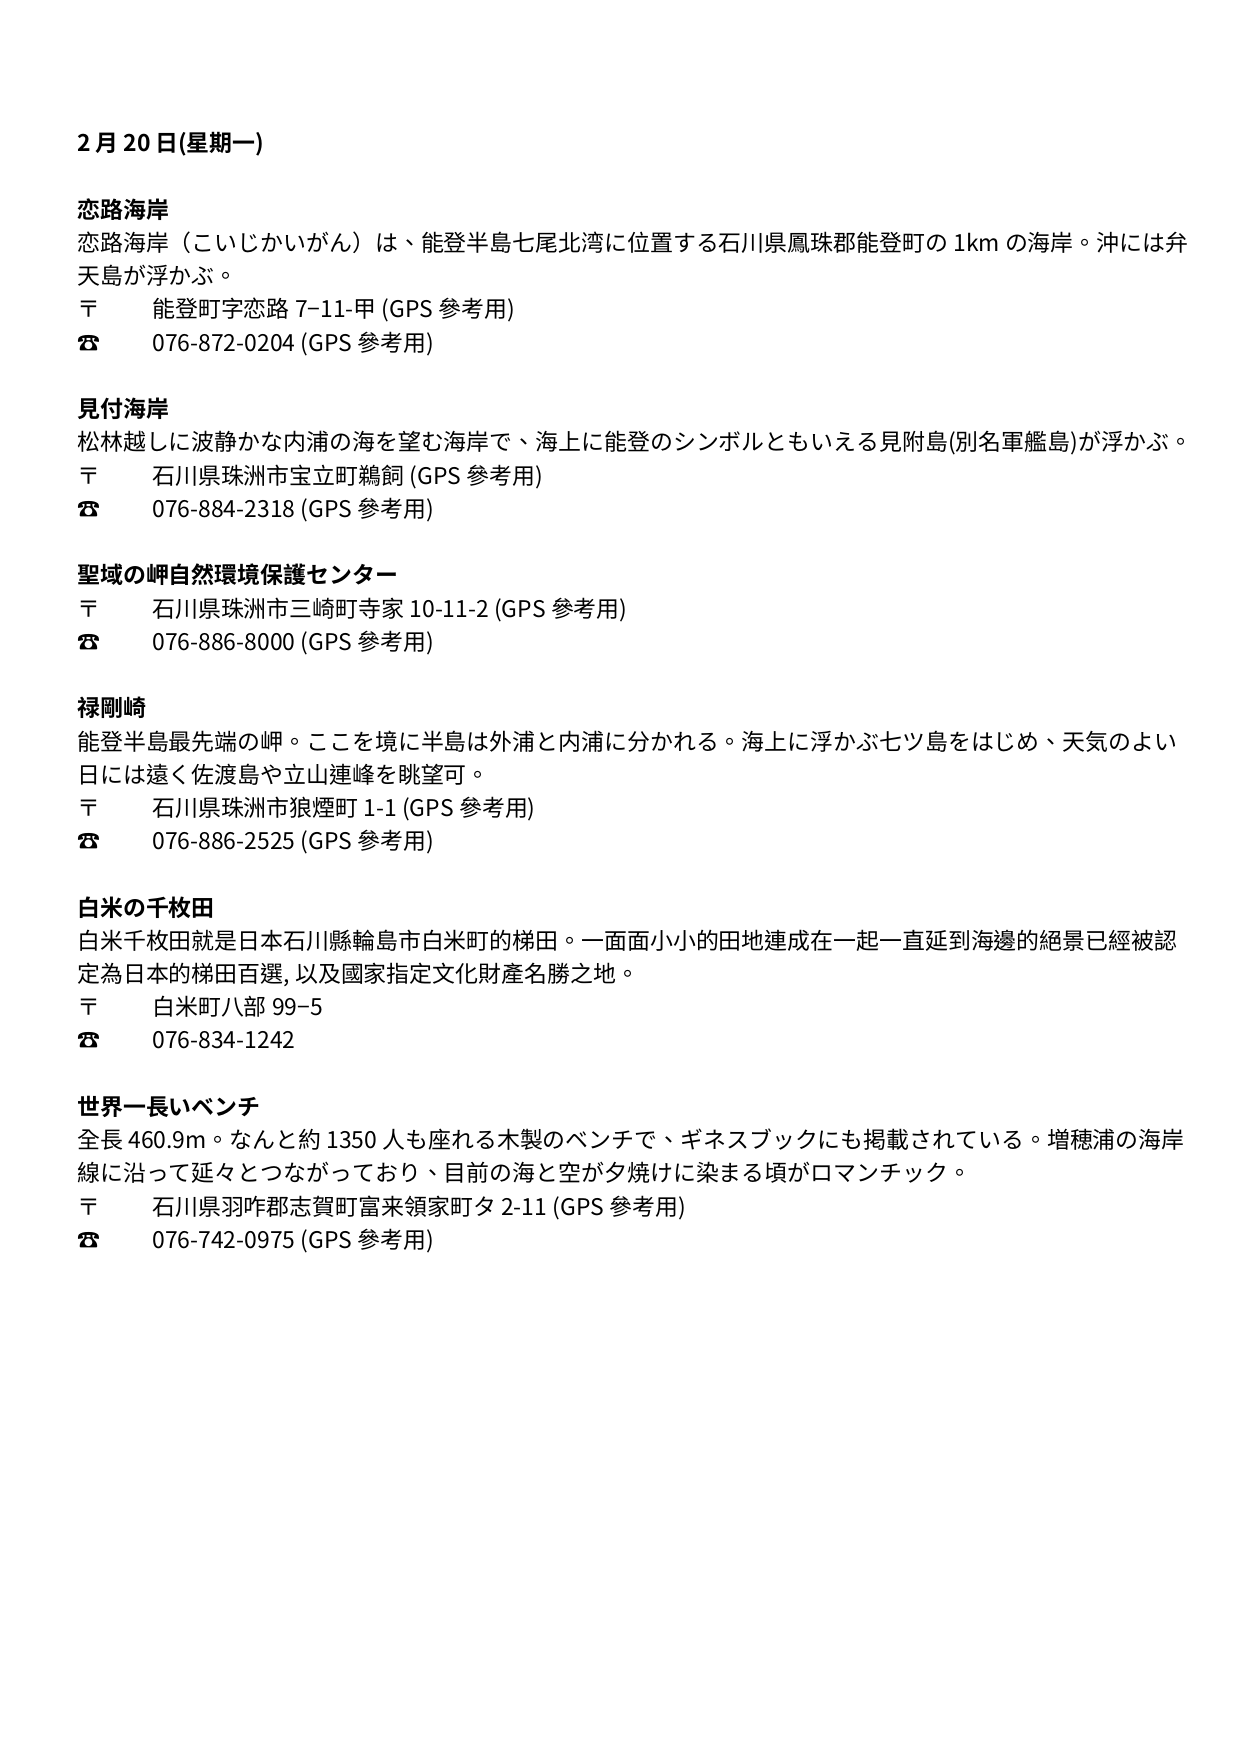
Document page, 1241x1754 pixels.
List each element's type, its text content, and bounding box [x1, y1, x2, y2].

text 聖域の岬自然環境保護センター [77, 557, 1188, 590]
text ☎ 076-834-1242 [77, 1022, 1188, 1056]
text 2月 20日(星期一) [77, 125, 1188, 158]
text ☎ 076-886-2525 (GPS 參考用) [77, 823, 1188, 856]
text ☎ 076-886-8000 (GPS 參考用) [77, 624, 1188, 657]
text 恋路海岸（こいじかいがん）は、能登半島七尾北湾に位置する石川県鳳珠郡能登町の 1km の海岸。沖には弁天島が浮かぶ。 [77, 225, 1188, 291]
text 世界一長いベンチ [77, 1089, 1188, 1122]
text ☎ 076-872-0204 (GPS 參考用) [77, 324, 1188, 358]
text 白米の千枚田 [77, 889, 1188, 923]
text 禄剛崎 [77, 690, 1188, 723]
text 〒 白米町八部 99−5 [77, 989, 1188, 1022]
text 白米千枚田就是日本石川縣輪島市白米町的梯田。一面面小小的田地連成在一起一直延到海邊的絕景已經被認定為日本的梯田百選, 以及國家指定文化財產名勝之地。 [77, 923, 1188, 989]
text ☎ 076-884-2318 (GPS 參考用) [77, 491, 1188, 524]
text 恋路海岸 [77, 192, 1188, 225]
text 〒 石川県珠洲市三崎町寺家 10-11-2 (GPS 參考用) [77, 590, 1188, 624]
text 能登半島最先端の岬。ここを境に半島は外浦と内浦に分かれる。海上に浮かぶ七ツ島をはじめ、天気のよい日には遠く佐渡島や立山連峰を眺望可。 [77, 723, 1188, 790]
text 〒 石川県羽咋郡志賀町富来領家町タ 2-11 (GPS 參考用) [77, 1188, 1188, 1222]
text 〒 石川県珠洲市宝立町鵜飼 (GPS 參考用) [77, 457, 1188, 491]
text 全長 460.9m。なんと約 1350 人も座れる木製のベンチで、ギネスブックにも掲載されている。増穂浦の海岸線に沿って延々とつながっており、目前の海と空が夕焼けに染まる頃がロマンチック。 [77, 1122, 1188, 1188]
text 見付海岸 [77, 391, 1188, 424]
text 〒 石川県珠洲市狼煙町 1-1 (GPS 參考用) [77, 790, 1188, 823]
text 松林越しに波静かな内浦の海を望む海岸で、海上に能登のシンボルともいえる見附島(別名軍艦島)が浮かぶ。 [77, 424, 1188, 457]
text 〒 能登町字恋路 7−11-甲 (GPS 參考用) [77, 291, 1188, 324]
text ☎ 076-742-0975 (GPS 參考用) [77, 1222, 1188, 1255]
